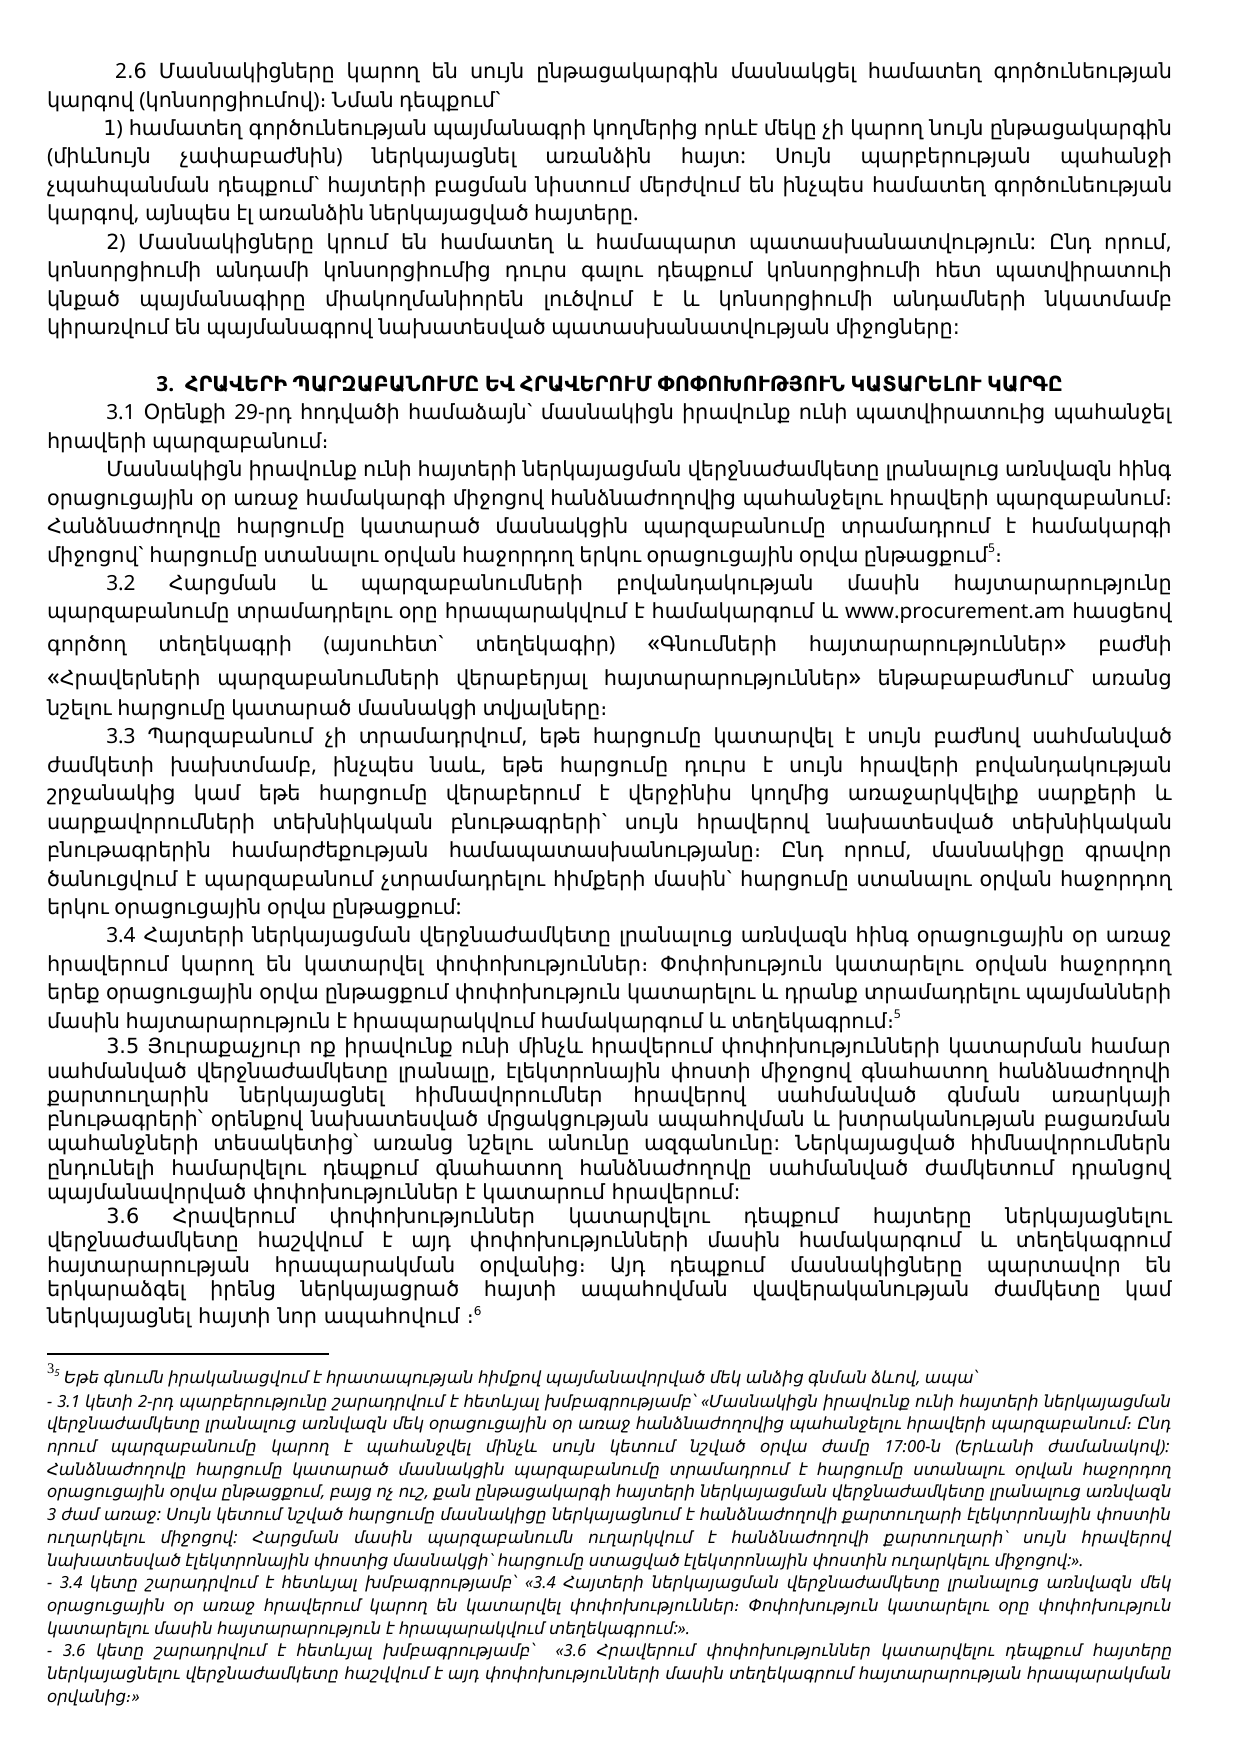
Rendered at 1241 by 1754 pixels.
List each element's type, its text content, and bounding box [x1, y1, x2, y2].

text Մասնակիցն իրավունք ունի հայտերի ներկայացման վերջնաժամկետը լրանալուց առնվազն հինգ օրացուցային օր առաջ համակարգի միջոցով հանձնաժողովից պահանջելու հրավերի պարզաբանում։ Հանձնաժողովը հարցումը կատարած մասնակցին պարզաբանումը տրամադրում է համակարգի միջոցով` հարցումը ստանալու օրվան հաջորդող երկու օրացուցային օրվա ընթացքում5։ [47, 454, 1172, 568]
text 2) Մասնակիցները կրում են համատեղ և համապարտ պատասխանատվություն: Ընդ որում, կոնսորցիումի անդամի կոնսորցիումից դուրս գալու դեպքում կոնսորցիումի հետ պատվիրատուի կնքած պայմանագիրը միակողմանիորեն լուծվում է և կոնսորցիումի անդամների նկատմամբ կիրառվում են պայմանագրով նախատեսված պատասխանատվության միջոցները: [47, 227, 1172, 341]
text 3.1 Օրենքի 29-րդ հոդվածի համաձայն` մասնակիցն իրավունք ունի պատվիրատուից պահանջել հրավերի պարզաբանում։ [47, 397, 1172, 454]
text 1) համատեղ գործունեության պայմանագրի կողմերից որևէ մեկը չի կարող նույն ընթացակարգին (միևնույն չափաբաժնին) ներկայացնել առանձին հայտ: Սույն պարբերության պահանջի չպահպանման դեպքում` հայտերի բացման նիստում մերժվում են ինչպես համատեղ գործունեության կարգով, այնպես էլ առանձին ներկայացված հայտերը. [47, 113, 1172, 227]
text 3.4 Հայտերի ներկայացման վերջնաժամկետը լրանալուց առնվազն հինգ օրացուցային օր առաջ հրավերում կարող են կատարվել փոփոխություններ։ Փոփոխություն կատարելու օրվան հաջորդող երեք օրացուցային օրվա ընթացքում փոփոխություն կատարելու և դրանք տրամադրելու պայմանների մասին հայտարարություն է հրապարակվում համակարգում և տեղեկագրում։5 [47, 921, 1172, 1034]
text 3. ՀՐԱՎԵՐԻ ՊԱՐԶԱԲԱՆՈՒՄԸ ԵՎ ՀՐԱՎԵՐՈՒՄ ՓՈՓՈԽՈՒԹՅՈՒՆ ԿԱՏԱՐԵԼՈՒ ԿԱՐԳԸ [47, 369, 1172, 397]
text 3.5 Յուրաքաչյուր ոք իրավունք ունի մինչև հրավերում փոփոխությունների կատարման համար սահմանված վերջնաժամկետը լրանալը, էլեկտրոնային փոստի միջոցով գնահատող հանձնաժողովի քարտուղարին ներկայացնել հիմնավորումներ հրավերով սահմանված գնման առարկայի բնութագրերի՝ օրենքով նախատեսված մրցակցության ապահովման և խտրականության բացառման պահանջների տեսակետից՝ առանց նշելու անունը ազգանունը: Ներկայացված հիմնավորումներն ընդունելի համարվելու դեպքում գնահատող հանձնաժողովը սահմանված ժամկետում դրանցով պայմանավորված փոփոխություններ է կատարում հրավերում: [47, 1034, 1172, 1204]
text 3.3 Պարզաբանում չի տրամադրվում, եթե հարցումը կատարվել է սույն բաժնով սահմանված ժամկետի խախտմամբ, ինչպես նաև, եթե հարցումը դուրս է սույն հրավերի բովանդակության շրջանակից կամ եթե հարցումը վերաբերում է վերջինիս կողմից առաջարկվելիք սարքերի և սարքավորումների տեխնիկական բնութագրերի` սույն հրավերով նախատեսված տեխնիկական բնութագրերին համարժեքության համապատասխանությանը։ Ընդ որում, մասնակիցը գրավոր ծանուցվում է պարզաբանում չտրամադրելու հիմքերի մասին` հարցումը ստանալու օրվան հաջորդող երկու օրացուցային օրվա ընթացքում: [47, 722, 1172, 921]
text 3.6 Հրավերում փոփոխություններ կատարվելու դեպքում հայտերը ներկայացնելու վերջնաժամկետը հաշվվում է այդ փոփոխությունների մասին համակարգում և տեղեկագրում հայտարարության հրապարակման օրվանից։ Այդ դեպքում մասնակիցները պարտավոր են երկարաձգել իրենց ներկայացրած հայտի ապահովման վավերականության ժամկետը կամ ներկայացնել հայտի նոր ապահովում։6 [47, 1204, 1172, 1330]
text 3.2 Հարցման և պարզաբանումների բովանդակության մասին հայտարարությունը պարզաբանումը տրամադրելու օրը հրապարակվում է համակարգում և www.procurement.am հասցեով գործող տեղեկագրի (այսուհետ` տեղեկագիր) «Գնումների հայտարարություններ» բաժնի «Հրավերների պարզաբանումների վերաբերյալ հայտարարություններ» ենթաբաբաժնում` առանց նշելու հարցումը կատարած մասնակցի տվյալները։ [47, 568, 1172, 722]
text 2.6 Մասնակիցները կարող են սույն ընթացակարգին մասնակցել համատեղ գործունեության կարգով (կոնսորցիումով)։ Նման դեպքում` [47, 56, 1172, 113]
